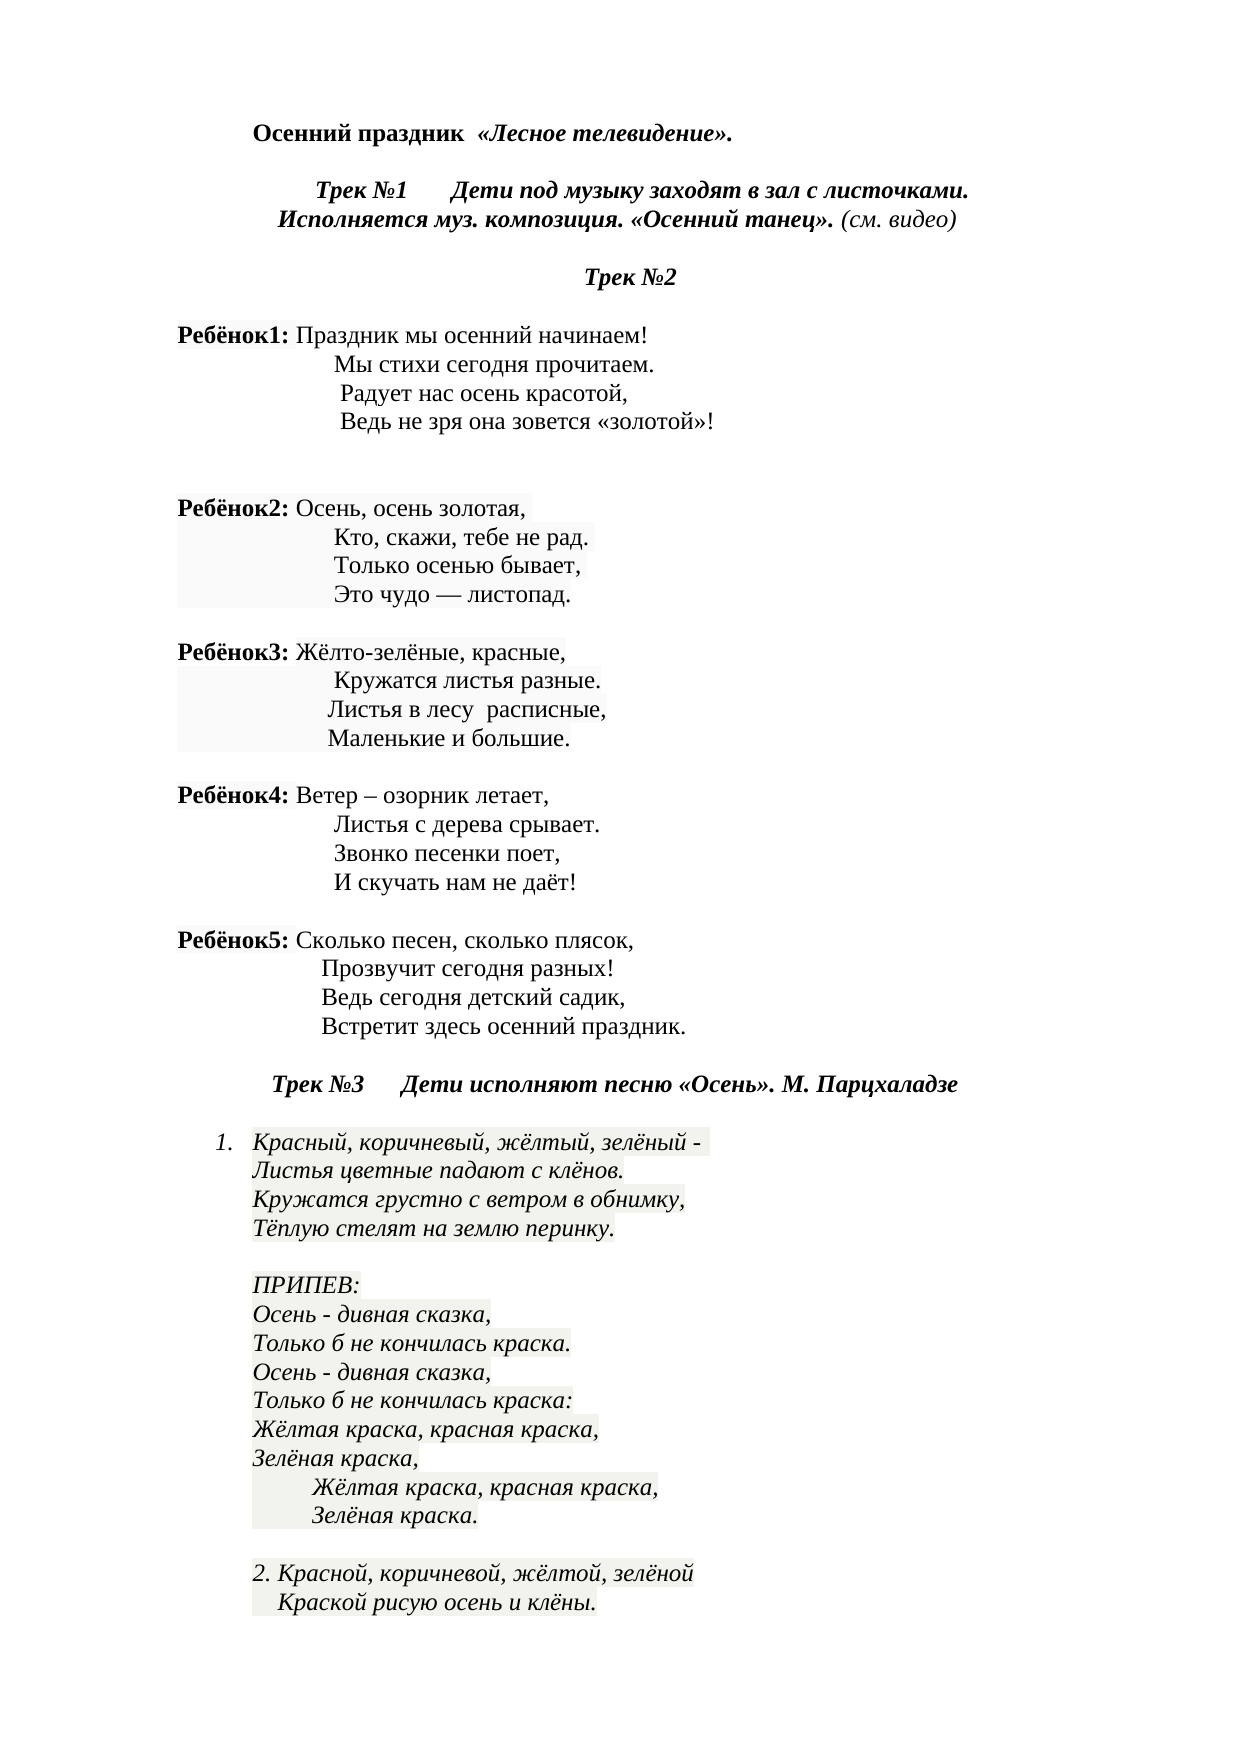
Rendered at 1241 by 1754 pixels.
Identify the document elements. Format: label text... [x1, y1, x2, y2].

text Ребёнок4: Ветер – озорник летает, Листья с дерева срывает. Звонко песенки поет, И скучать нам не даёт! [177, 781, 1152, 896]
text Осенний праздник «Лесное телевидение». Трек №1 Дети под музыку заходят в зал с листочками. Исполняется муз. композиция. «Осенний танец». (см. видео) [252, 118, 1152, 233]
text Ребёнок2: Осень, осень золотая, Кто, скажи, тебе не рад. Только осенью бывает, Это чудо — листопад. [532, 493, 1152, 608]
text Ребёнок1: Праздник мы осенний начинаем! Мы стихи сегодня прочитаем. Радует нас осень красотой, Ведь не зря она зовется «золотой»! [628, 320, 1152, 435]
list Красный, коричневый, жёлтый, зелёный - Листья цветные падают с клёнов. Кружатся грустно с ветром в обнимку, Тёплую стелят на землю перинку. ПРИПЕВ: Осень - дивная сказка, Только б не кончилась краска. Осень - дивная сказка, Только б не кончилась краска: [215, 1127, 1152, 1414]
text Трек №3 Дети исполняют песню «Осень». М. Парцхаладзе [252, 1069, 1152, 1098]
text Трек №2 [252, 262, 1152, 291]
text Ребёнок5: Сколько песен, сколько плясок, Прозвучит сегодня разных! Ведь сегодня детский садик, Встретит здесь осенний праздник. [177, 925, 1152, 1040]
text Ребёнок3: Жёлто-зелёные, красные, Кружатся листья разные. Листья в лесу расписные, Маленькие и большие. [566, 637, 1152, 752]
